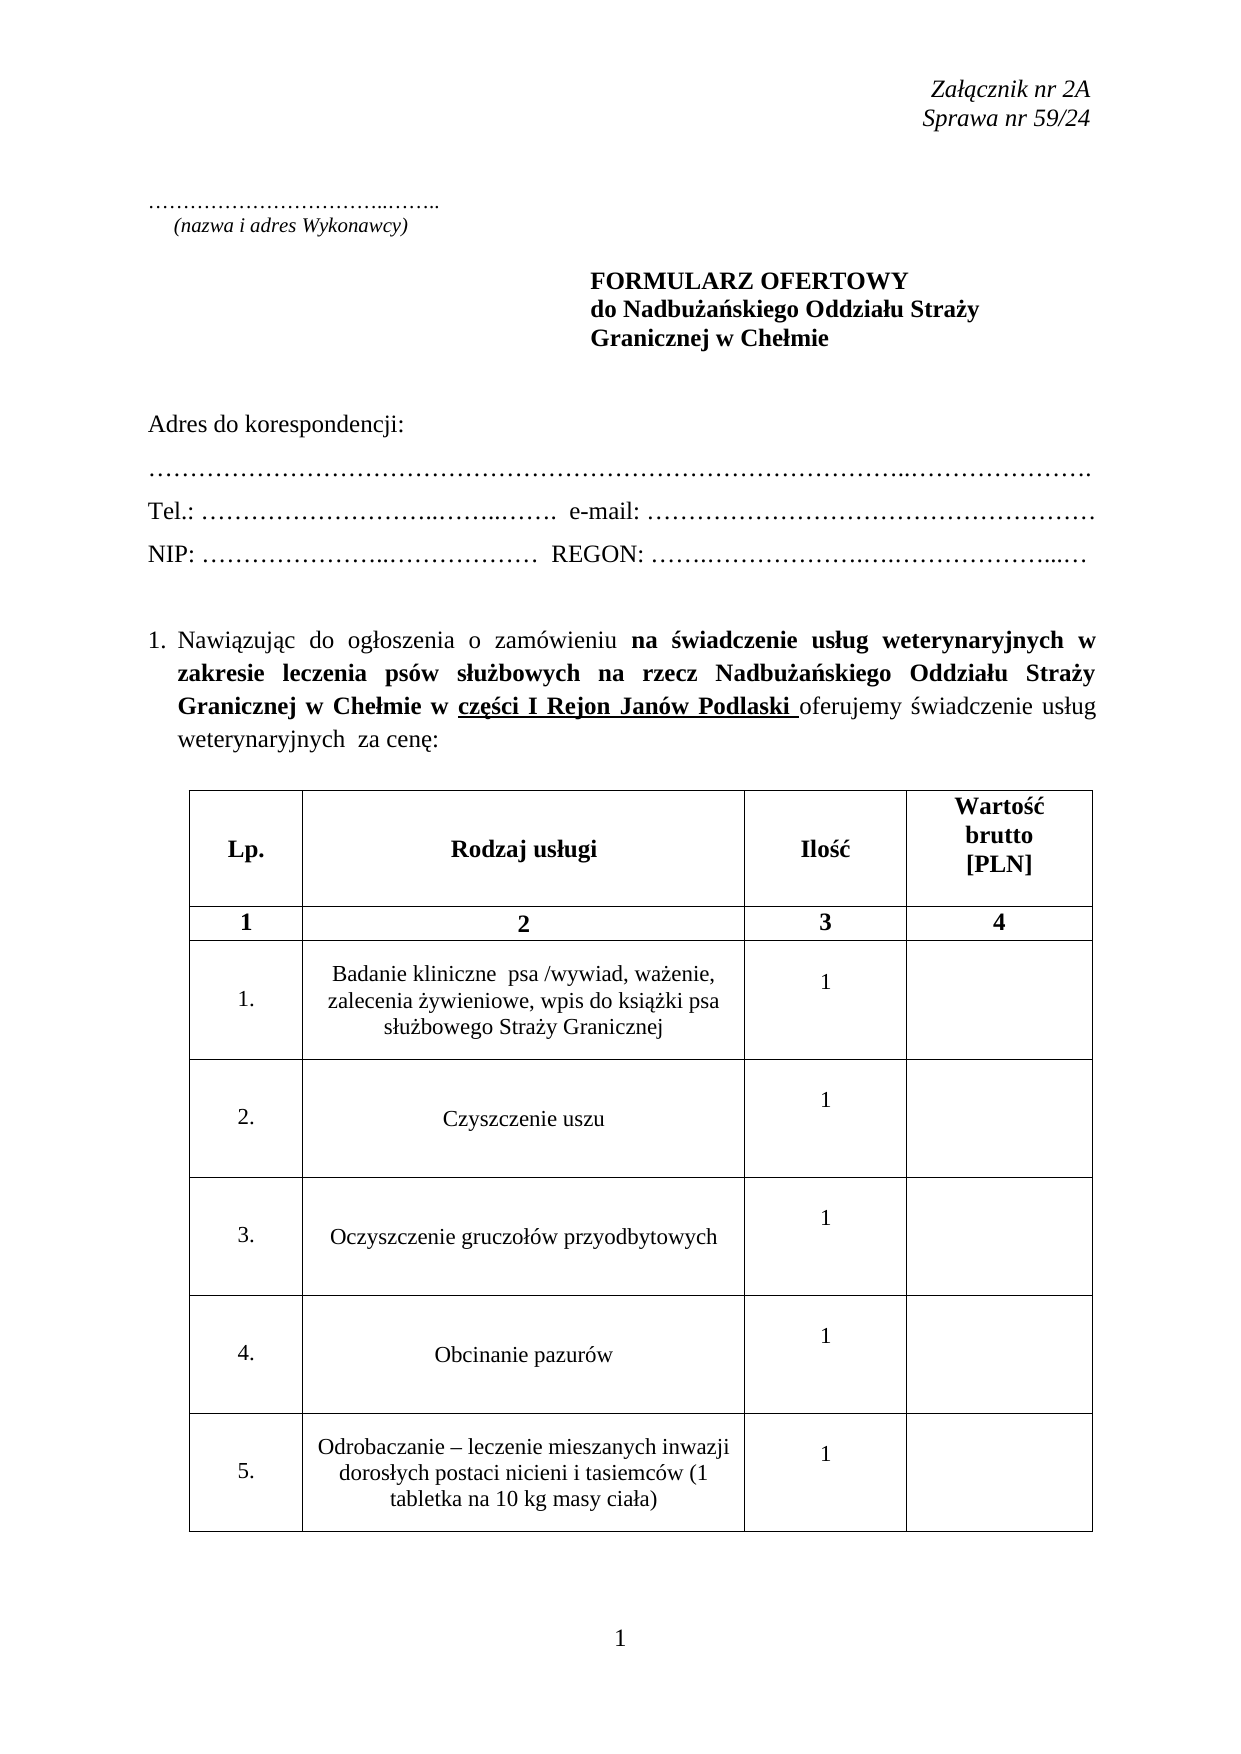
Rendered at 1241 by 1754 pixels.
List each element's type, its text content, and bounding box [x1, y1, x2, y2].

table_cell Badanie kliniczne psa /wywiad, ważenie, zalecenia żywieniowe, wpis do książki psa służbowego Straży Granicznej [303, 941, 744, 1058]
table_header Rodzaj usługi [303, 791, 744, 906]
text Sprawa nr 59/24 [148, 103, 1093, 131]
table_cell 1 [745, 1296, 906, 1413]
table_cell 2 [303, 907, 744, 940]
table_cell 1 [745, 941, 906, 1058]
table_cell Czyszczenie uszu [303, 1060, 744, 1177]
table_cell [907, 1296, 1092, 1413]
table_cell [907, 941, 1092, 1058]
table_cell 3 [745, 907, 906, 940]
table_cell 4. [190, 1296, 302, 1413]
table_cell 1. [190, 941, 302, 1058]
text ……………………………..…….. [148, 189, 1093, 213]
table_cell Odrobaczanie – leczenie mieszanych inwazji dorosłych postaci nicieni i tasiemców (1 tabletka na 10 kg masy ciała) [303, 1414, 744, 1531]
table_header Lp. [190, 791, 302, 906]
list Nawiązując do ogłoszenia o zamówieniu na świadczenie usług weterynaryjnych w zakresie leczenia psów służbowych na rzecz Nadbużańskiego Oddziału Straży Granicznej w Chełmie w części I Rejon Janów Podlaski oferujemy świadczenie usług weterynaryjnych za cenę: [148, 625, 1096, 753]
table_cell Oczyszczenie gruczołów przyodbytowych [303, 1178, 744, 1295]
table_cell [907, 1060, 1092, 1177]
table_cell 5. [190, 1414, 302, 1531]
table_cell [907, 1414, 1092, 1531]
table_header Ilość [745, 791, 906, 906]
table_cell 3. [190, 1178, 302, 1295]
text (nazwa i adres Wykonawcy) [148, 213, 1093, 237]
table_cell 1 [190, 907, 302, 940]
text Załącznik nr 2A [148, 74, 1093, 103]
table_header Wartość brutto [PLN] [907, 791, 1092, 906]
table_cell [907, 1178, 1092, 1295]
table_cell 4 [907, 907, 1092, 940]
text Tel.: ………………………..……..……. e-mail: ……………………………………………… [148, 496, 1096, 524]
table_cell 1 [745, 1414, 906, 1531]
table_cell 1 [745, 1060, 906, 1177]
table_cell 2. [190, 1060, 302, 1177]
text Granicznej w Chełmie [148, 323, 1093, 352]
text Adres do korespondencji: ………………………………………………………………………………..…………………. [148, 409, 1096, 481]
text NIP: …………………..……………… REGON: …….……………….….………………...… [148, 539, 1096, 568]
text do Nadbużańskiego Oddziału Straży [148, 294, 1093, 323]
table_cell 1 [745, 1178, 906, 1295]
table_cell Obcinanie pazurów [303, 1296, 744, 1413]
text FORMULARZ OFERTOWY [148, 266, 1093, 294]
